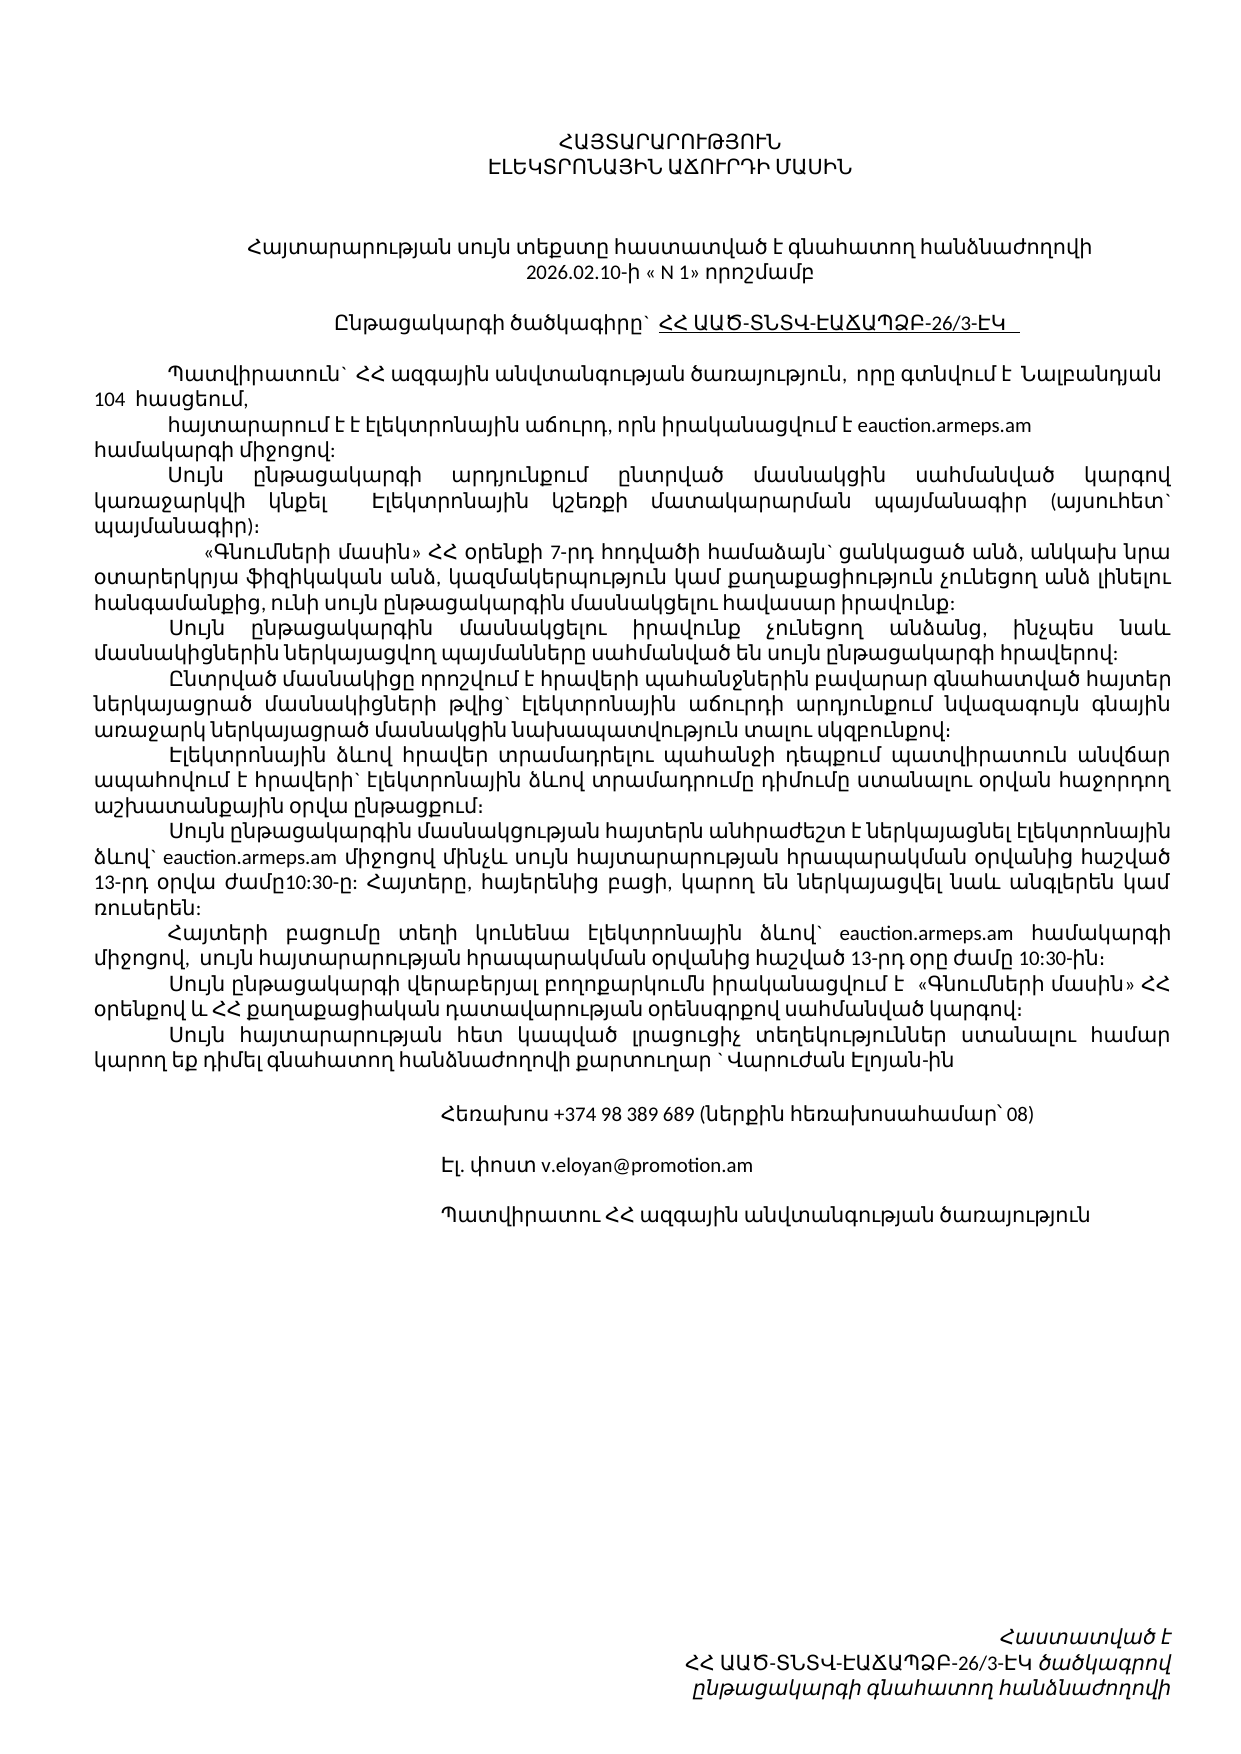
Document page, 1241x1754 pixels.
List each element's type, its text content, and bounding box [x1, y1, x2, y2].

text Ընթացակարգի ծածկագիրը` ՀՀ ԱԱԾ-ՏՆՏՎ-ԷԱՃԱՊՁԲ-26/3-ԷԿ [94, 310, 1171, 336]
text Սույն ընթացակարգին մասնակցության հայտերն անհրաժեշտ է ներկայացնել էլեկտրոնային ձևով` eauction.armeps.am միջոցով մինչև սույն հայտարարության հրապարակման օրվանից հաշված 13-րդ օրվա ժամը10:30-ը: Հայտերը, հայերենից բացի, կարող են ներկայացվել նաև անգլերեն կամ ռուսերեն: [94, 818, 1171, 920]
text Հայտարարության սույն տեքստը հաստատված է գնահատող հանձնաժողովի [94, 234, 1171, 259]
text Պատվիրատուն` ՀՀ ազգային անվտանգության ծառայություն, որը գտնվում է Նալբանդյան 104 հասցեում, [94, 361, 1171, 412]
text Սույն ընթացակարգին մասնակցելու իրավունք չունեցող անձանց, ինչպես նաև մասնակիցներին ներկայացվող պայմանները սահմանված են սույն ընթացակարգի հրավերով: [94, 615, 1171, 666]
text Սույն ընթացակարգի արդյունքում ընտրված մասնակցին սահմանված կարգով կառաջարկվի կնքել Էլեկտրոնային կշեռքի մատակարարման պայմանագիր (այսուհետ` պայմանագիր)։ [94, 463, 1171, 539]
text ԷԼԵԿՏՐՈՆԱՅԻՆ ԱՃՈՒՐԴԻ ՄԱՍԻՆ [94, 154, 1171, 180]
text ընթացակարգի գնահատող հանձնաժողովի [94, 1675, 1171, 1701]
text Էլ. փոստ v.eloyan@promotion.am [94, 1152, 1171, 1177]
text Ընտրված մասնակիցը որոշվում է հրավերի պահանջներին բավարար գնահատված հայտեր ներկայացրած մասնակիցների թվից` էլեկտրոնային աճուրդի արդյունքում նվազագույն գնային առաջարկ ներկայացրած մասնակցին նախապատվություն տալու սկզբունքով։ [94, 666, 1171, 742]
text Հայտերի բացումը տեղի կունենա էլեկտրոնային ձևով` eauction.armeps.am համակարգի միջոցով, սույն հայտարարության հրապարակման օրվանից հաշված 13-րդ օրը ժամը 10:30-ին։ [94, 920, 1171, 971]
text ՀՀ ԱԱԾ-ՏՆՏՎ-ԷԱՃԱՊՁԲ-26/3-ԷԿ ծածկագրով [94, 1650, 1171, 1675]
text «Գնումների մասին» ՀՀ օրենքի 7-րդ հոդվածի համաձայն` ցանկացած անձ, անկախ նրա օտարերկրյա ֆիզիկական անձ, կազմակերպություն կամ քաղաքացիություն չունեցող անձ լինելու հանգամանքից, ունի սույն ընթացակարգին մասնակցելու հավասար իրավունք: [94, 539, 1171, 615]
text հայտարարում է է էլեկտրոնային աճուրդ, որն իրականացվում է eauction.armeps.am համակարգի միջոցով: [94, 412, 1171, 463]
text Պատվիրատու ՀՀ ազգային անվտանգության ծառայություն [94, 1203, 1171, 1228]
text Սույն ընթացակարգի վերաբերյալ բողոքարկումն իրականացվում է «Գնումների մասին» ՀՀ օրենքով և ՀՀ քաղաքացիական դատավարության օրենսգրքով սահմանված կարգով։ [94, 971, 1171, 1022]
text Սույն հայտարարության հետ կապված լրացուցիչ տեղեկություններ ստանալու համար կարող եք դիմել գնահատող հանձնաժողովի քարտուղար ` Վարուժան Էլոյան-ին [94, 1022, 1171, 1073]
text Հեռախոս +374 98 389 689 (ներքին հեռախոսահամար՝ 08) [94, 1101, 1171, 1126]
text ՀԱՅՏԱՐԱՐՈՒԹՅՈՒՆ [94, 129, 1171, 154]
text Էլեկտրոնային ձևով հրավեր տրամադրելու պահանջի դեպքում պատվիրատուն անվճար ապահովում է հրավերի` էլեկտրոնային ձևով տրամադրումը դիմումը ստանալու օրվան հաջորդող աշխատանքային օրվա ընթացքում։ [94, 742, 1171, 818]
text 2026.02.10 -ի « N 1» որոշմամբ [94, 259, 1171, 285]
text Հաստատված է [94, 1624, 1171, 1650]
